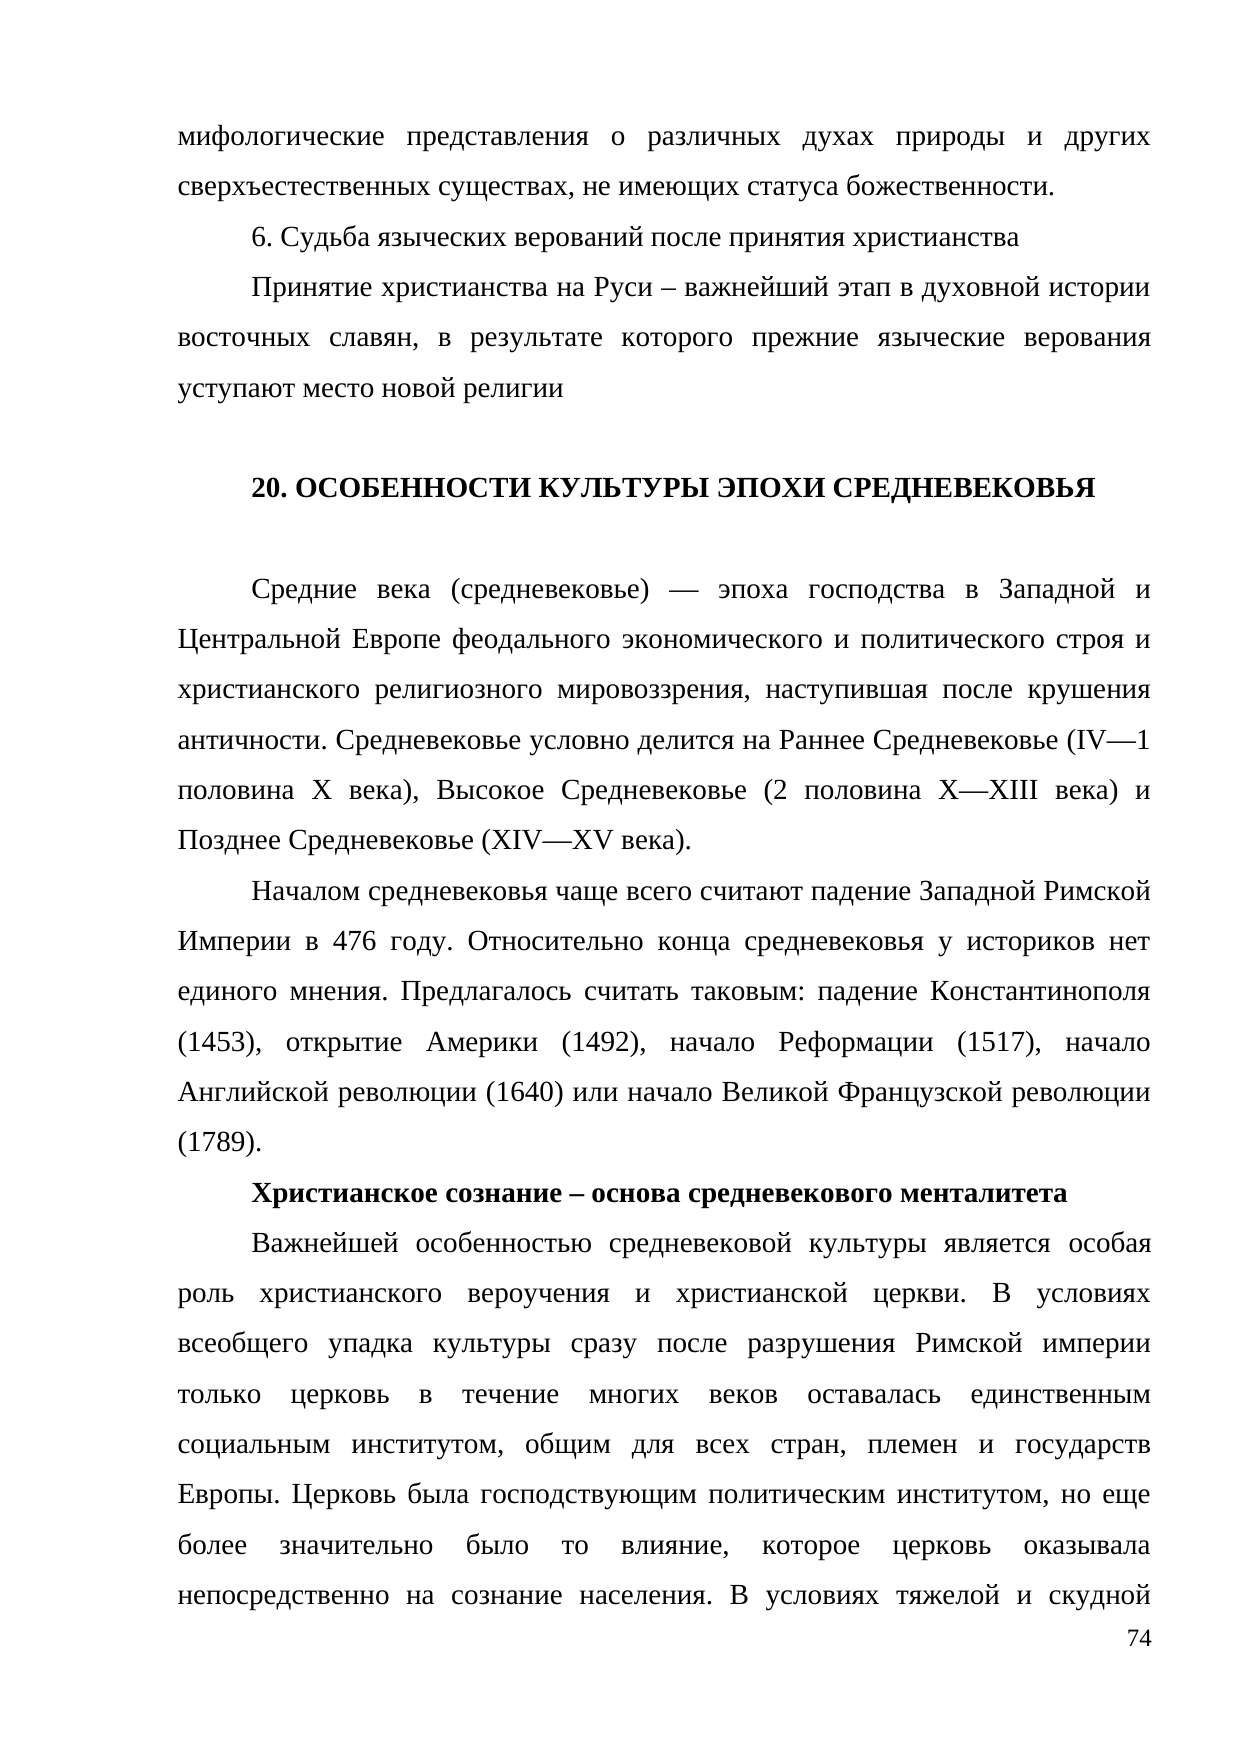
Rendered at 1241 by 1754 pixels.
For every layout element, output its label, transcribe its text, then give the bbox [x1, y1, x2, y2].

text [177, 118, 1152, 202]
text Средние века (средневековье) — эпоха господства в Западной и Центральной Европе феодального экономического и политического строя и христианского религиозного мировоззрения, наступившая после крушения античности. Средневековье условно делится на Раннее Средневековье (IV—1 половина X века), Высокое Средневековье (2 половина X—XIII века) и Позднее Средневековье (XIV—XV века). [177, 571, 1152, 856]
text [177, 1225, 1152, 1611]
text 6. Судьба языческих верований после принятия христианства [177, 219, 1152, 252]
text Началом средневековья чаще всего считают падение Западной Римской Империи в 476 году. Относительно конца средневековья у историков нет единого мнения. Предлагалось считать таковым: падение Константинополя (1453), открытие Америки (1492), начало Реформации (1517), начало Английской революции (1640) или начало Великой Французской революции (1789). [177, 873, 1152, 1158]
text 20. ОСОБЕННОСТИ КУЛЬТУРЫ ЭПОХИ СРЕДНЕВЕКОВЬЯ [177, 470, 1152, 504]
text Христианское сознание – основа средневекового менталитета [177, 1175, 1152, 1208]
text Принятие христианства на Руси – важнейший этап в духовной истории восточных славян, в результате которого прежние языческие верования уступают место новой религии [177, 269, 1152, 403]
